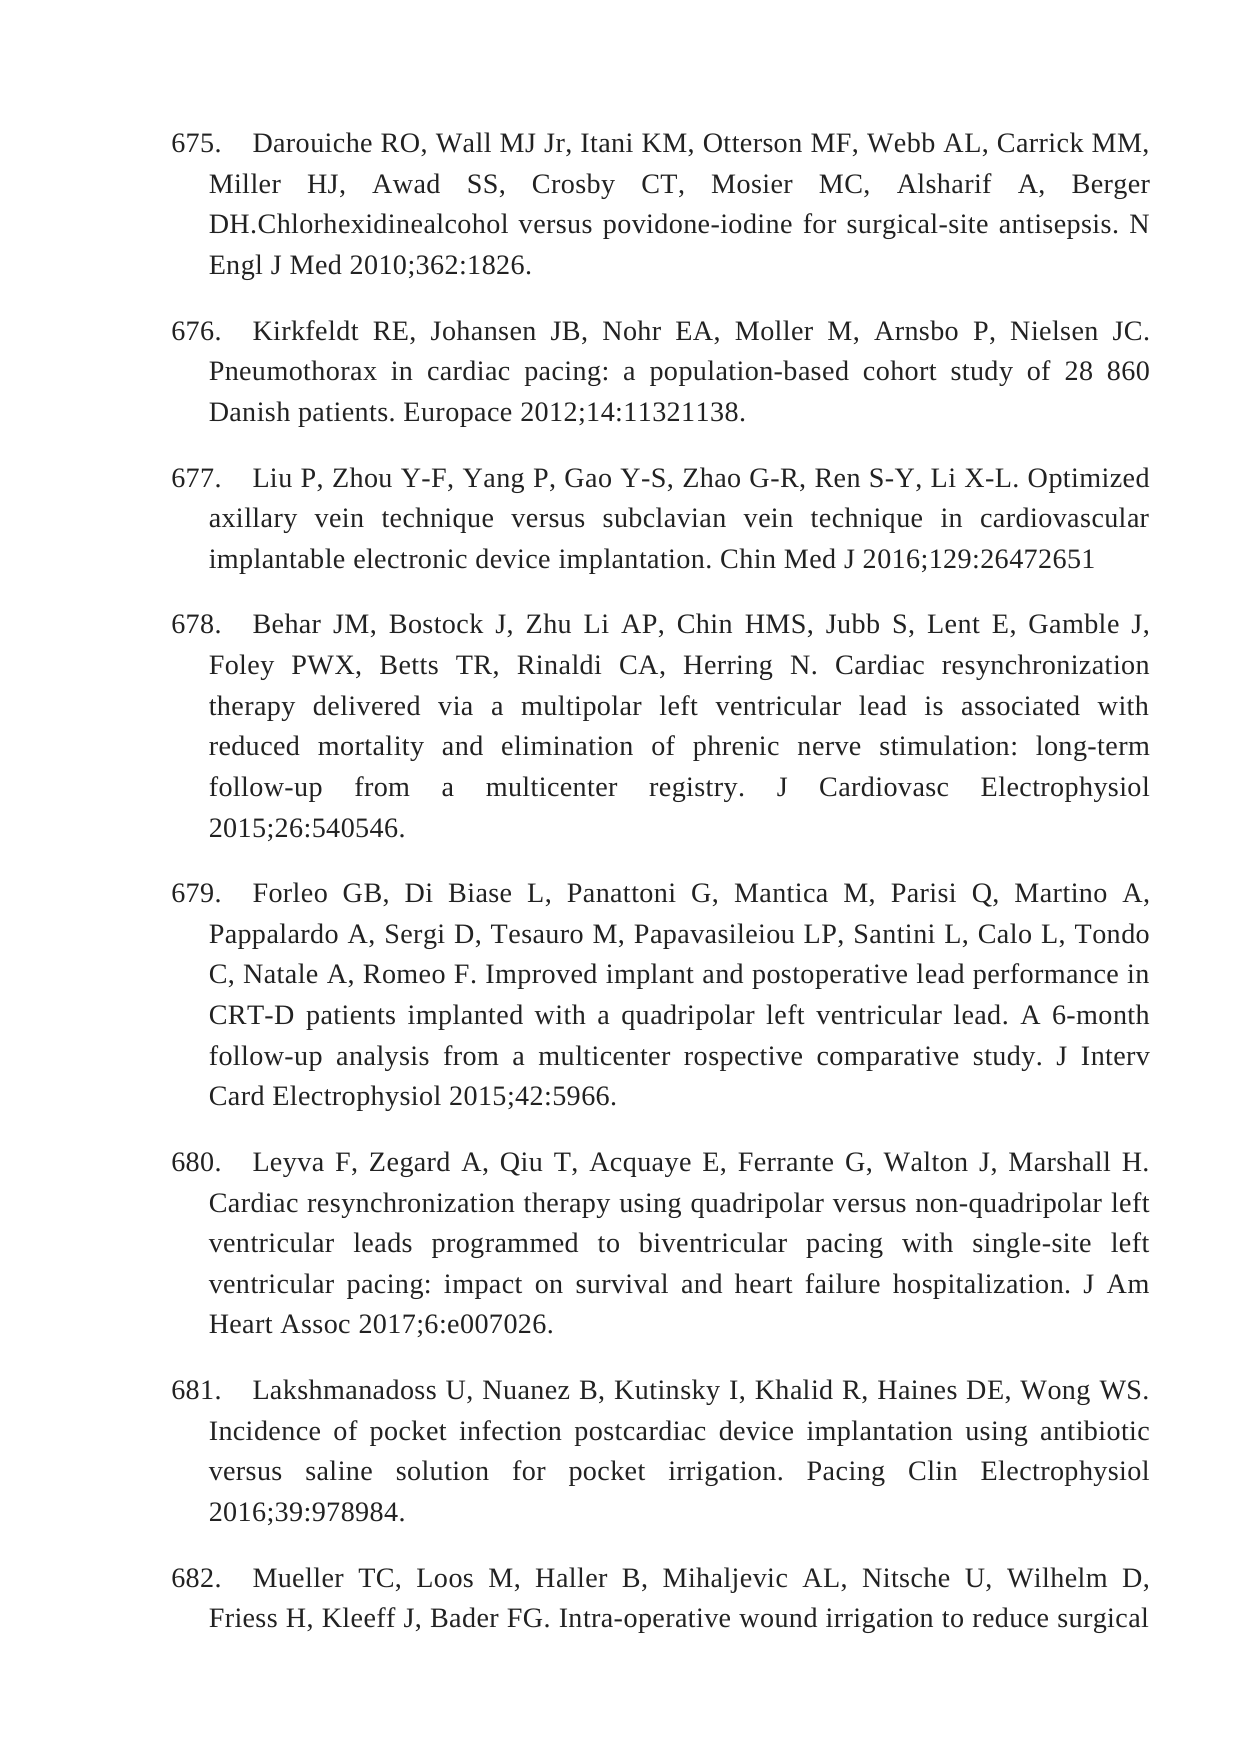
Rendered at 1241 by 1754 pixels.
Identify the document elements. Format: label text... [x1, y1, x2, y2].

list Kirkfeldt RE, Johansen JB, Nohr EA, Moller M, Arnsbo P, Nielsen JC. Pneumothorax in cardiac pacing: a population-based cohort study of 28 860 Danish patients. Europace 2012;14:11321138. [171, 306, 1152, 427]
list Darouiche RO, Wall MJ Jr, Itani KM, Otterson MF, Webb AL, Carrick MM, Miller HJ, Awad SS, Crosby CT, Mosier MC, Alsharif A, Berger DH.Chlorhexidinealcohol versus povidone-iodine for surgical-site antisepsis. N Engl J Med 2010;362:1826. [171, 118, 1152, 281]
list Leyva F, Zegard A, Qiu T, Acquaye E, Ferrante G, Walton J, Marshall H. Cardiac resynchronization therapy using quadripolar versus non-quadripolar left ventricular leads programmed to biventricular pacing with single-site left ventricular pacing: impact on survival and heart failure hospitalization. J Am Heart Assoc 2017;6:e007026. [171, 1137, 1152, 1340]
list Behar JM, Bostock J, Zhu Li AP, Chin HMS, Jubb S, Lent E, Gamble J, Foley PWX, Betts TR, Rinaldi CA, Herring N. Cardiac resynchronization therapy delivered via a multipolar left ventricular lead is associated with reduced mortality and elimination of phrenic nerve stimulation: long-term follow-up from a multicenter registry. J Cardiovasc Electrophysiol 2015;26:540546. [171, 599, 1152, 843]
list Forleo GB, Di Biase L, Panattoni G, Mantica M, Parisi Q, Martino A, Pappalardo A, Sergi D, Tesauro M, Papavasileiou LP, Santini L, Calo L, Tondo C, Natale A, Romeo F. Improved implant and postoperative lead performance in CRT-D patients implanted with a quadripolar left ventricular lead. A 6-month follow-up analysis from a multicenter rospective comparative study. J Interv Card Electrophysiol 2015;42:5966. [171, 868, 1152, 1112]
list Lakshmanadoss U, Nuanez B, Kutinsky I, Khalid R, Haines DE, Wong WS. Incidence of pocket infection postcardiac device implantation using antibiotic versus saline solution for pocket irrigation. Pacing Clin Electrophysiol 2016;39:978984. [171, 1365, 1152, 1527]
list Liu P, Zhou Y-F, Yang P, Gao Y-S, Zhao G-R, Ren S-Y, Li X-L. Optimized axillary vein technique versus subclavian vein technique in cardiovascular implantable electronic device implantation. Chin Med J 2016;129:26472651 [171, 452, 1152, 574]
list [171, 1552, 1152, 1634]
